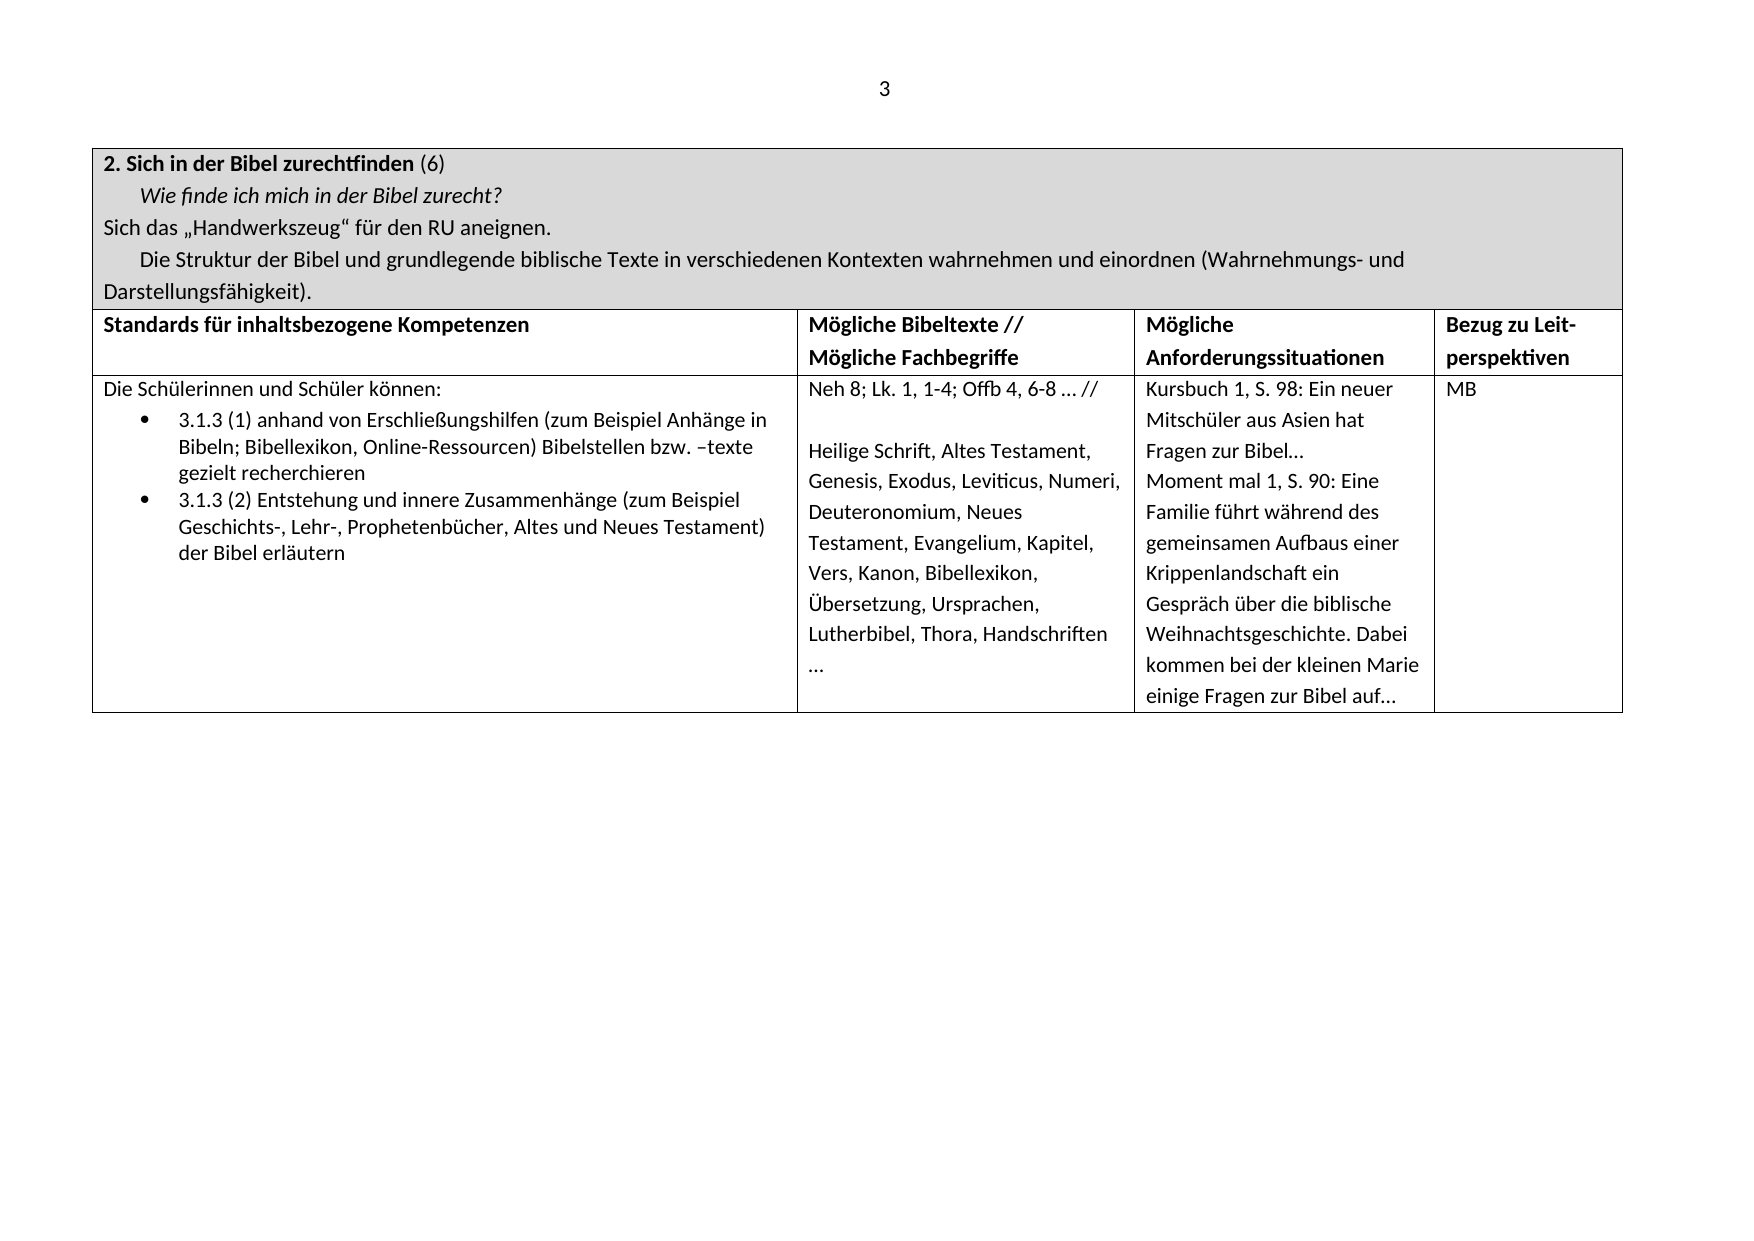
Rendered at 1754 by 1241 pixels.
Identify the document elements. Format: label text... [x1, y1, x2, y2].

table_cell Die Schülerinnen und Schüler können: 3.1.3 (1) anhand von Erschließungshilfen (zum Beispiel Anhänge in Bibeln; Bibellexikon, Online-Ressourcen) Bibelstellen bzw. –texte gezielt recherchieren 3.1.3 (2) Entstehung und innere Zusammenhänge (zum Beispiel Geschichts-, Lehr-, Prophetenbücher, Altes und Neues Testament) der Bibel erläutern [93, 376, 797, 712]
table_cell Mögliche Anforderungssituationen [1135, 310, 1434, 374]
table_cell Kursbuch 1, S. 98: Ein neuer Mitschüler aus Asien hat Fragen zur Bibel… Moment mal 1, S. 90: Eine Familie führt während des gemeinsamen Aufbaus einer Krippenlandschaft ein Gespräch über die biblische Weihnachtsgeschichte. Dabei kommen bei der kleinen Marie einige Fragen zur Bibel auf… [1135, 376, 1434, 712]
table_cell MB [1435, 376, 1622, 712]
table_cell Mögliche Bibeltexte // Mögliche Fachbegriffe [798, 310, 1134, 374]
table_header 2. Sich in der Bibel zurechtfinden (6) Wie finde ich mich in der Bibel zurecht? Sich das „Handwerkszeug“ für den RU aneignen. Die Struktur der Bibel und grundlegende biblische Texte in verschiedenen Kontexten wahrnehmen und einordnen (Wahrnehmungs- und Darstellungsfähigkeit). [93, 149, 1622, 309]
table_cell Neh 8; Lk. 1, 1-4; Offb 4, 6-8 … // Heilige Schrift, Altes Testament, Genesis, Exodus, Leviticus, Numeri, Deuteronomium, Neues Testament, Evangelium, Kapitel, Vers, Kanon, Bibellexikon, Übersetzung, Ursprachen, Lutherbibel, Thora, Handschriften … [798, 376, 1134, 712]
table_cell Standards für inhaltsbezogene Kompetenzen [93, 310, 797, 374]
table_cell Bezug zu Leit-perspektiven [1435, 310, 1622, 374]
